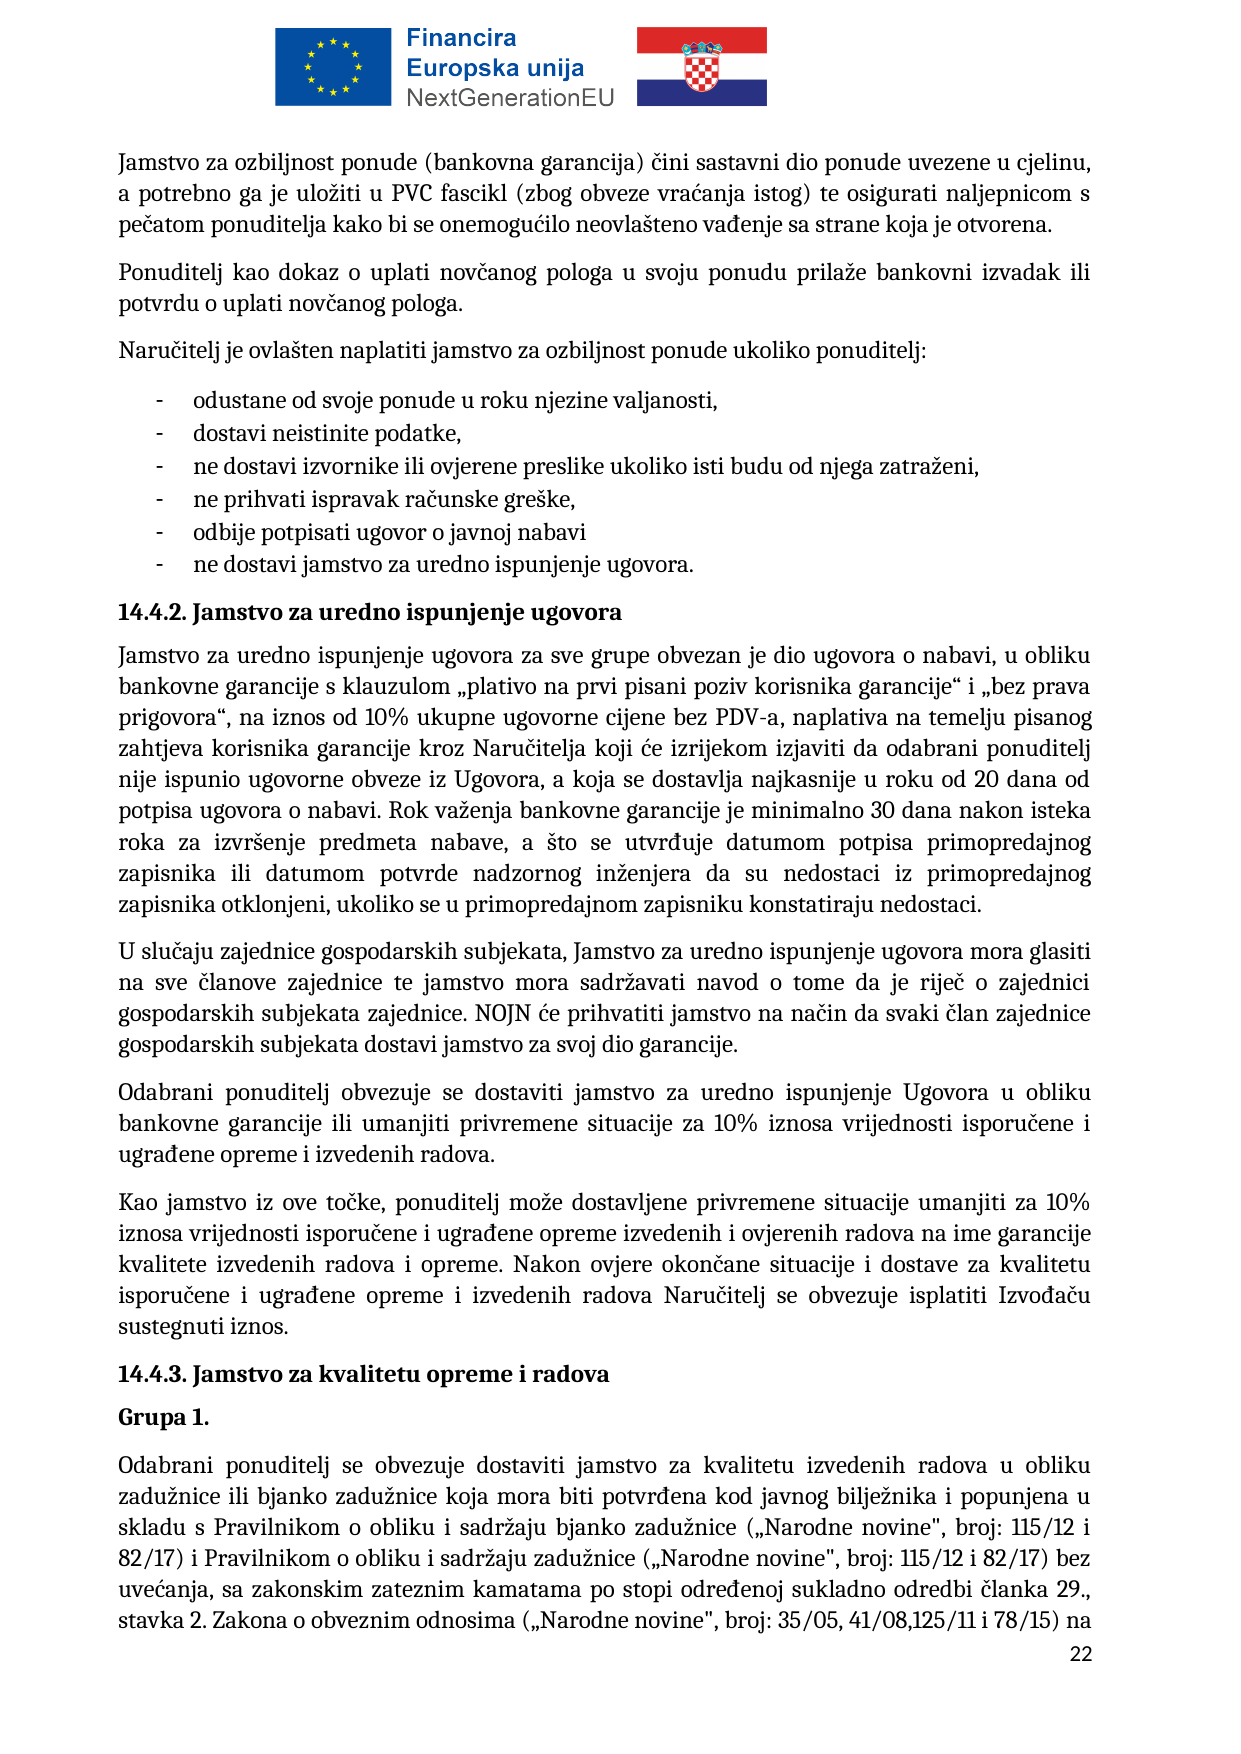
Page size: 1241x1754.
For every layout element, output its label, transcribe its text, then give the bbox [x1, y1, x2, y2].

subtitle 14.4.2. Jamstvo za uredno ispunjenje ugovora [118, 598, 1092, 627]
picture [270, 23, 771, 111]
text Odabrani ponuditelj obvezuje se dostaviti jamstvo za uredno ispunjenje Ugovora u obliku bankovne garancije ili umanjiti privremene situacije za 10% iznosa vrijednosti isporučene i ugrađene opreme i izvedenih radova. [118, 1078, 1092, 1169]
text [118, 1451, 1092, 1634]
list ne dostavi izvornike ili ovjerene preslike ukoliko isti budu od njega zatraženi, [156, 450, 1092, 480]
subtitle 14.4.3. Jamstvo za kvalitetu opreme i radova [118, 1360, 1092, 1388]
text Grupa 1. [118, 1403, 1092, 1432]
text U slučaju zajednice gospodarskih subjekata, Jamstvo za uredno ispunjenje ugovora mora glasiti na sve članove zajednice te jamstvo mora sadržavati navod o tome da je riječ o zajednici gospodarskih subjekata zajednice. NOJN će prihvatiti jamstvo na način da svaki član zajednice gospodarskih subjekata dostavi jamstvo za svoj dio garancije. [118, 937, 1092, 1059]
text Naručitelj je ovlašten naplatiti jamstvo za ozbiljnost ponude ukoliko ponuditelj: [118, 336, 1092, 365]
text Jamstvo za uredno ispunjenje ugovora za sve grupe obvezan je dio ugovora o nabavi, u obliku bankovne garancije s klauzulom „plativo na prvi pisani poziv korisnika garancije“ i „bez prava prigovora“, na iznos od 10% ukupne ugovorne cijene bez PDV-a, naplativa na temelju pisanog zahtjeva korisnika garancije kroz Naručitelja koji će izrijekom izjaviti da odabrani ponuditelj nije ispunio ugovorne obveze iz Ugovora, a koja se dostavlja najkasnije u roku od 20 dana od potpisa ugovora o nabavi. Rok važenja bankovne garancije je minimalno 30 dana nakon isteka roka za izvršenje predmeta nabave, a što se utvrđuje datumom potpisa primopredajnog zapisnika ili datumom potvrde nadzornog inženjera da su nedostaci iz primopredajnog zapisnika otklonjeni, ukoliko se u primopredajnom zapisniku konstatiraju nedostaci. [118, 641, 1092, 918]
list odustane od svoje ponude u roku njezine valjanosti, [156, 384, 1092, 414]
list odbije potpisati ugovor o javnoj nabavi [156, 516, 1092, 546]
text Jamstvo za ozbiljnost ponude (bankovna garancija) čini sastavni dio ponude uvezene u cjelinu, a potrebno ga je uložiti u PVC fascikl (zbog obveze vraćanja istog) te osigurati naljepnicom s pečatom ponuditelja kako bi se onemogućilo neovlašteno vađenje sa strane koja je otvorena. [118, 148, 1092, 238]
list dostavi neistinite podatke, [156, 417, 1092, 447]
text Kao jamstvo iz ove točke, ponuditelj može dostavljene privremene situacije umanjiti za 10% iznosa vrijednosti isporučene i ugrađene opreme izvedenih i ovjerenih radova na ime garancije kvalitete izvedenih radova i opreme. Nakon ovjere okončane situacije i dostave za kvalitetu isporučene i ugrađene opreme i izvedenih radova Naručitelj se obvezuje isplatiti Izvođaču sustegnuti iznos. [118, 1188, 1092, 1341]
text Ponuditelj kao dokaz o uplati novčanog pologa u svoju ponudu prilaže bankovni izvadak ili potvrdu o uplati novčanog pologa. [118, 257, 1092, 317]
list ne dostavi jamstvo za uredno ispunjenje ugovora. [156, 548, 1092, 579]
list ne prihvati ispravak računske greške, [156, 483, 1092, 513]
